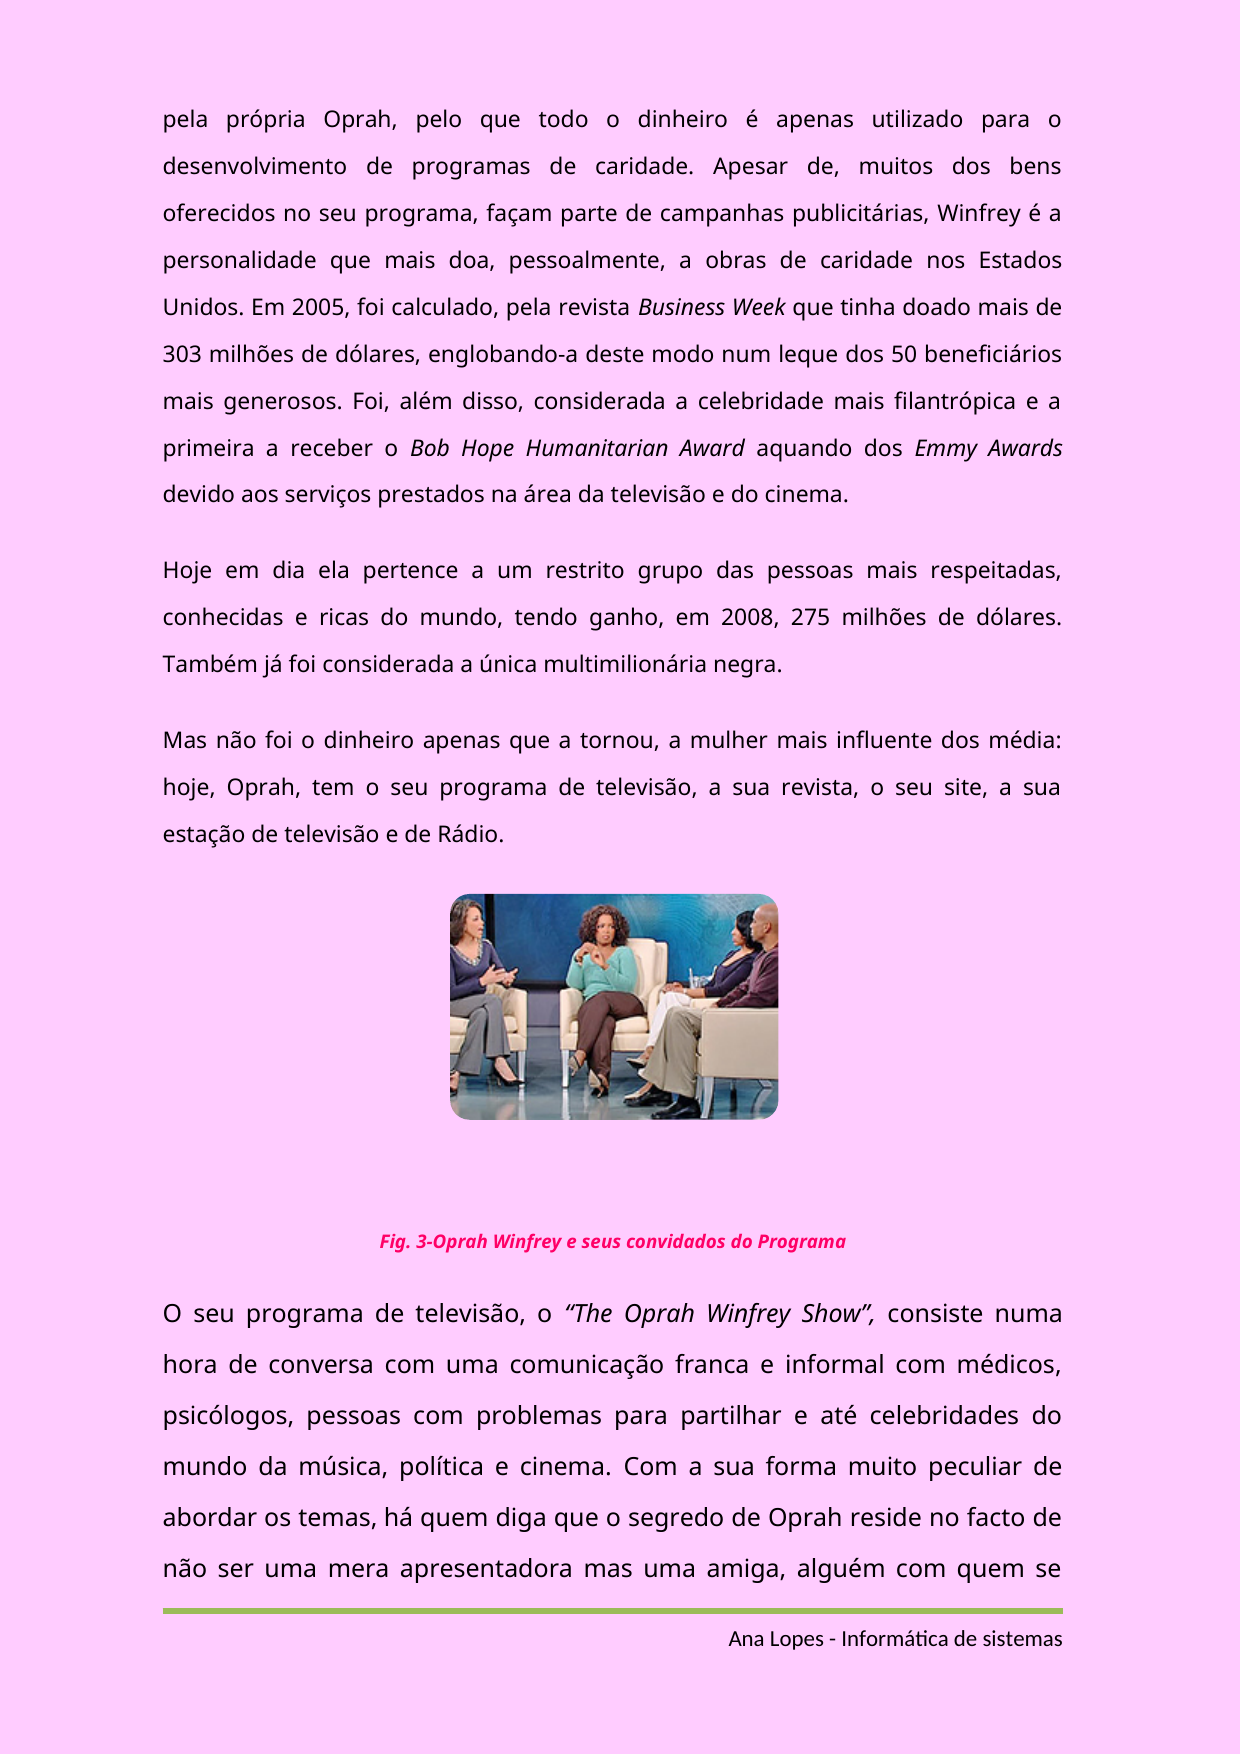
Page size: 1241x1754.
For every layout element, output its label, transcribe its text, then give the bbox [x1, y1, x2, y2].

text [162, 1296, 1063, 1585]
text Mas não foi o dinheiro apenas que a tornou, a mulher mais influente dos média: hoje, Oprah, tem o seu programa de televisão, a sua revista, o seu site, a sua estação de televisão e de Rádio. [162, 724, 1063, 849]
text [162, 103, 1063, 510]
picture [450, 893, 779, 1120]
text Hoje em dia ela pertence a um restrito grupo das pessoas mais respeitadas, conhecidas e ricas do mundo, tendo ganho, em 2008, 275 milhões de dólares. Também já foi considerada a única multimilionária negra. [162, 554, 1063, 679]
text Fig. 3-Oprah Winfrey e seus convidados do Programa [162, 1228, 1063, 1254]
